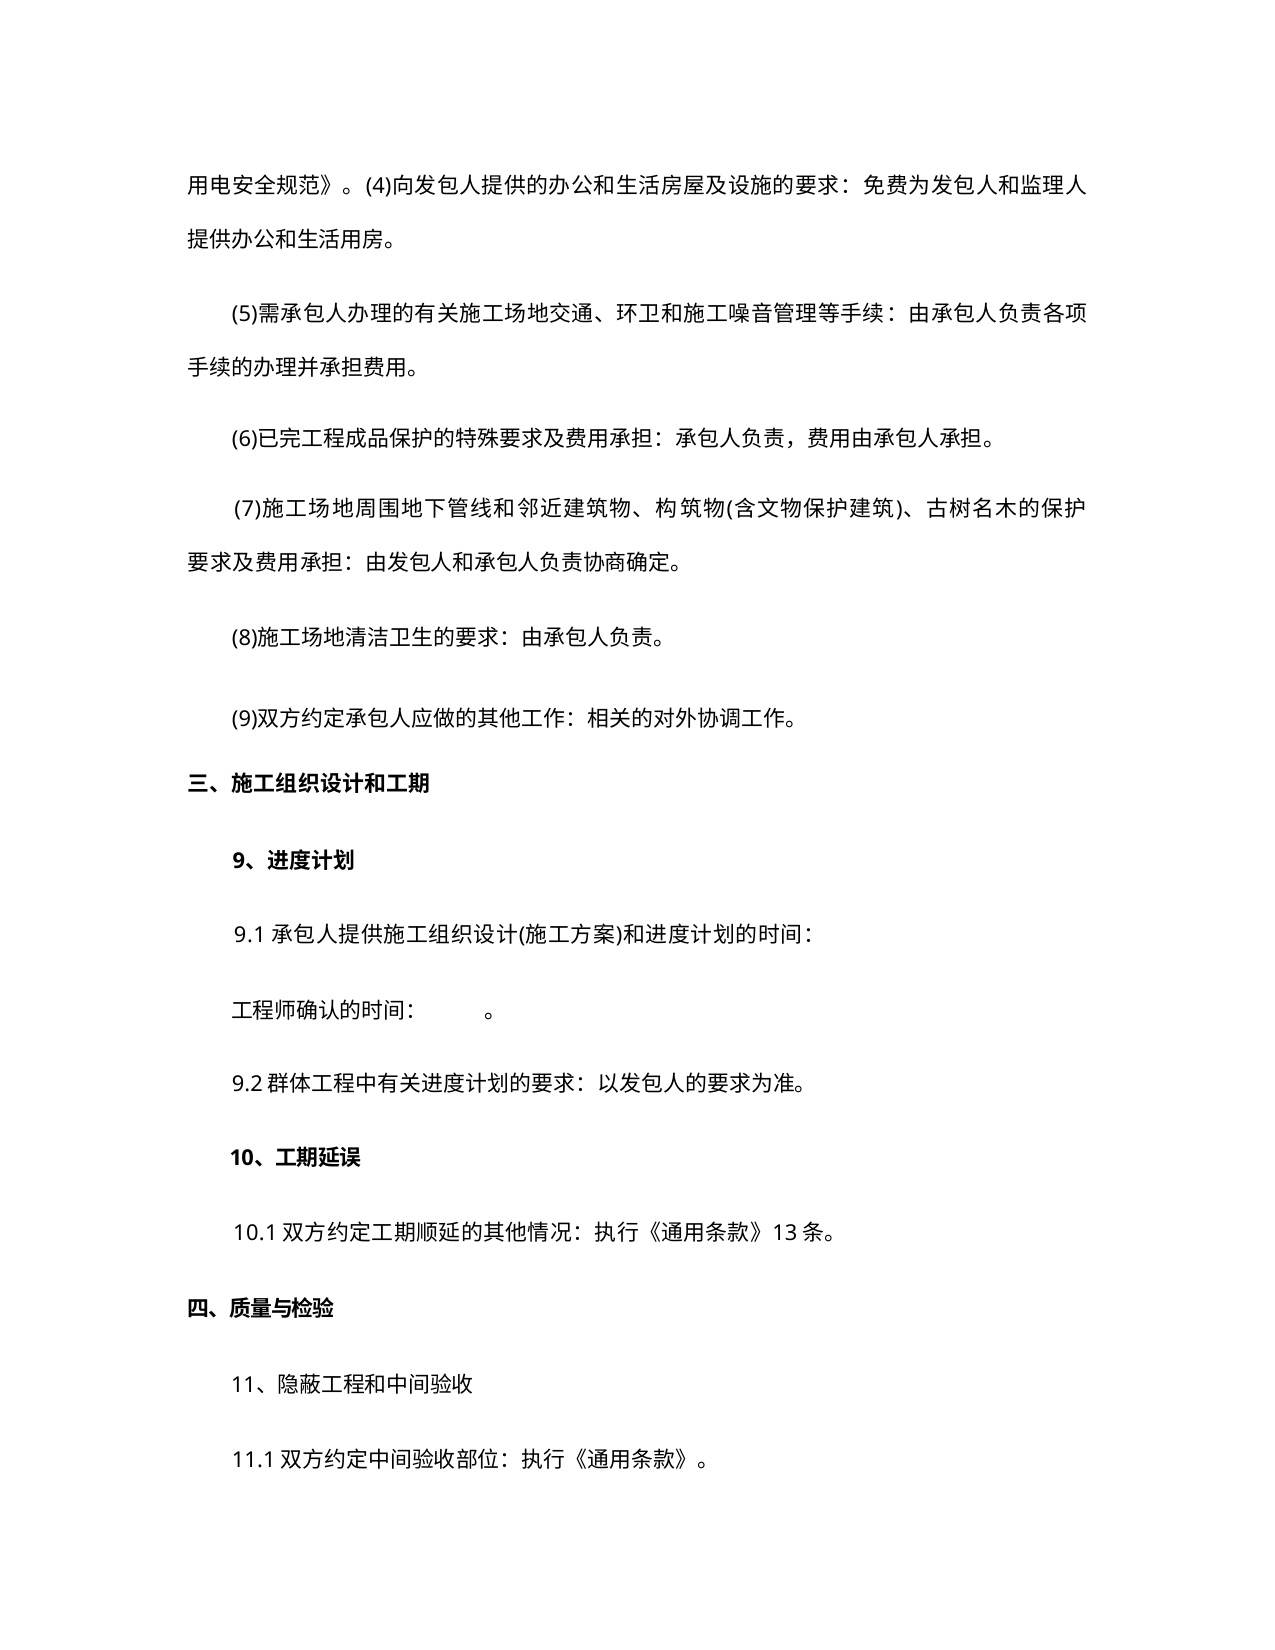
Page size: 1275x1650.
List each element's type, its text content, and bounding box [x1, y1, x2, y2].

text 9、进度计划 [187, 825, 1087, 879]
text (6)已完工程成品保护的特殊要求及费用承担：承包人负责，费用由承包人承担。 [187, 403, 1087, 458]
text 工程师确认的时间： 。 [187, 976, 1087, 1030]
text 四、质量与检验 [187, 1273, 1087, 1327]
text (5)需承包人办理的有关施工场地交通、环卫和施工噪音管理等手续：由承包人负责各项手续的办理并承担费用。 [187, 278, 1087, 386]
text 三、施工组织设计和工期 [187, 748, 1087, 803]
text 11、隐蔽工程和中间验收 [187, 1349, 1087, 1403]
text 10.1双方约定工期顺延的其他情况：执行《通用条款》13条。 [187, 1197, 1087, 1251]
text 9.2群体工程中有关进度计划的要求：以发包人的要求为准。 [187, 1048, 1087, 1102]
text (7)施工场地周围地下管线和邻近建筑物、构筑物(含文物保护建筑)、古树名木的保护要求及费用承担：由发包人和承包人负责协商确定。 [187, 473, 1087, 581]
text (9)双方约定承包人应做的其他工作：相关的对外协调工作。 [187, 683, 1087, 738]
text 10、工期延误 [187, 1122, 1087, 1177]
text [187, 150, 1087, 258]
text 11.1双方约定中间验收部位：执行《通用条款》。 [187, 1424, 1087, 1478]
text 9.1承包人提供施工组织设计(施工方案)和进度计划的时间： [187, 899, 1087, 953]
text (8)施工场地清洁卫生的要求：由承包人负责。 [187, 602, 1087, 656]
